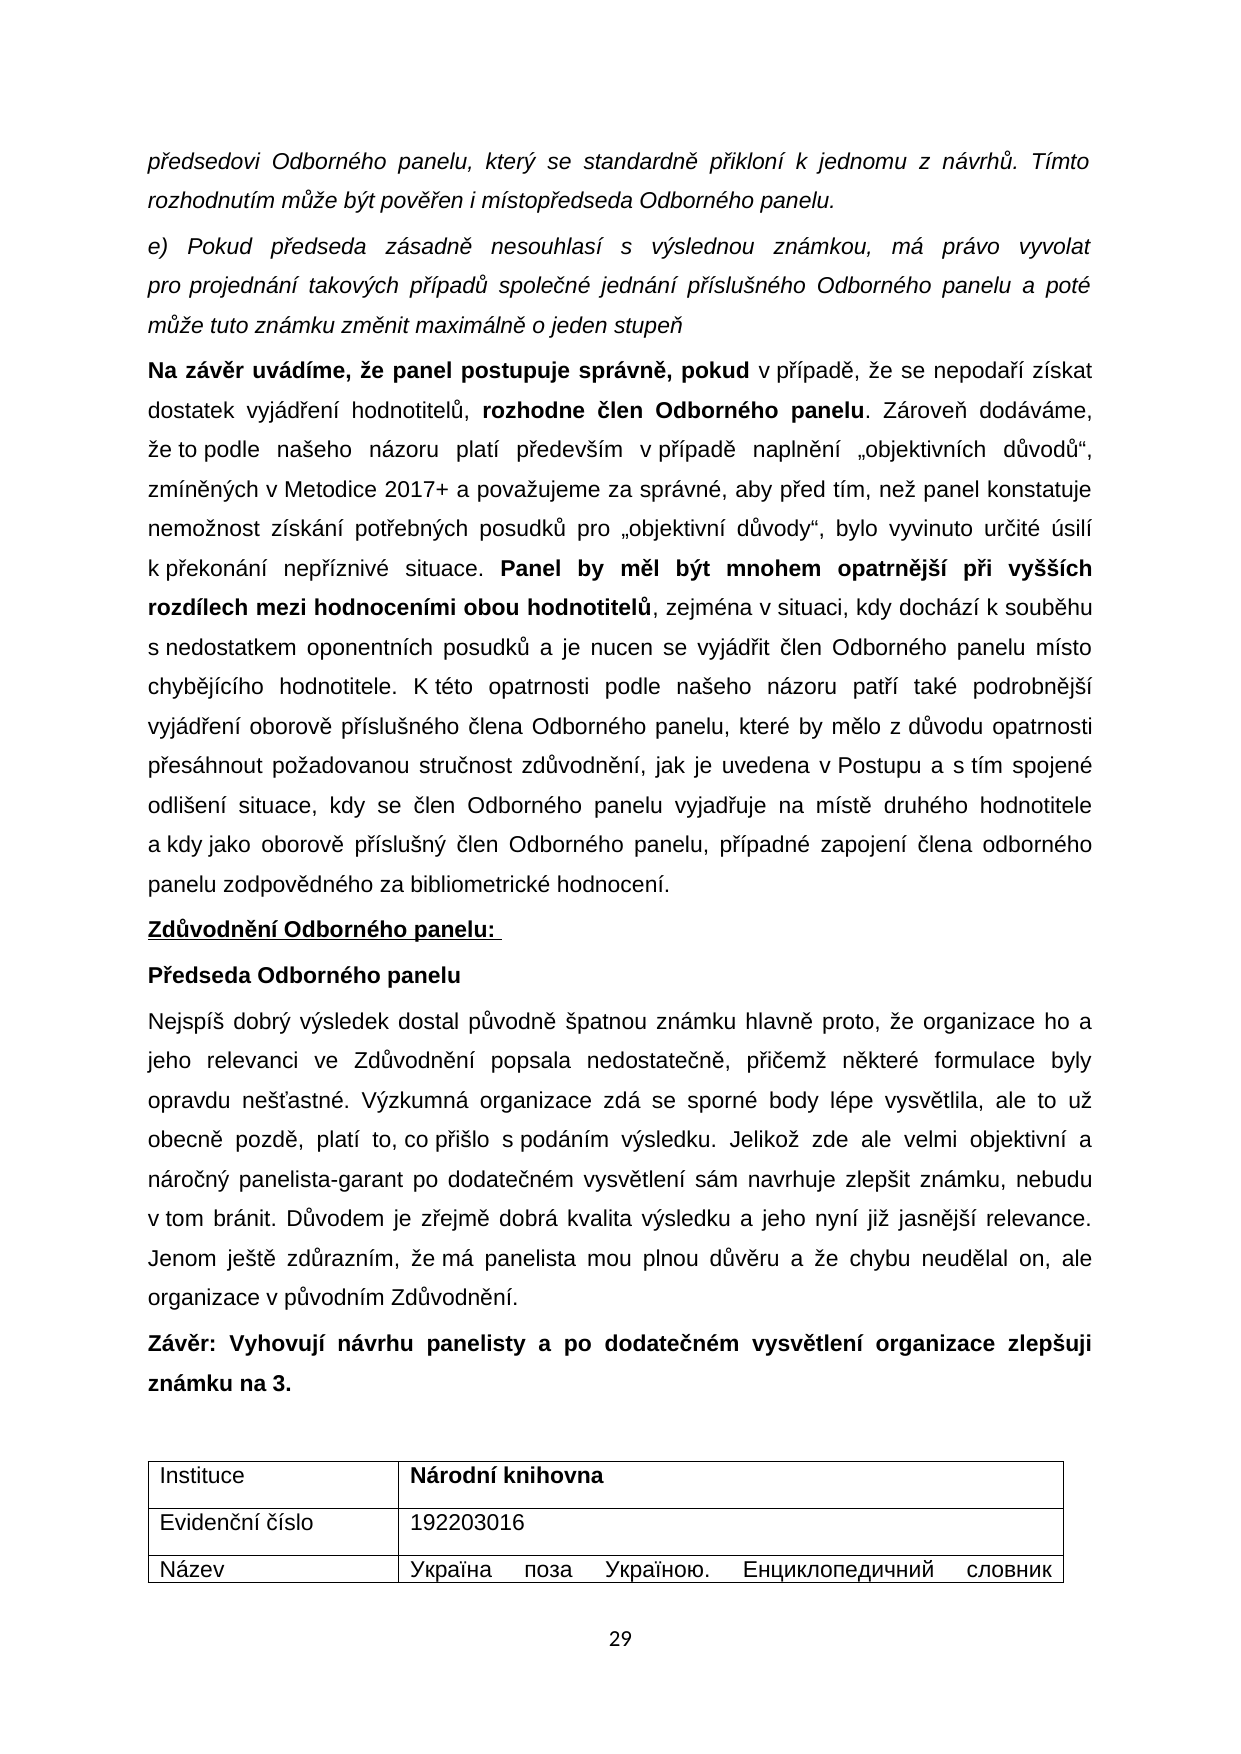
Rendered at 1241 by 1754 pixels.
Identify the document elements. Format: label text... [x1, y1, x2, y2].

table_header Instituce [149, 1462, 398, 1508]
text e) Pokud předseda zásadně nesouhlasí s výslednou známkou, má právo vyvolat pro projednání takových případů společné jednání příslušného Odborného panelu a poté může tuto známku změnit maximálně o jeden stupeň [148, 233, 1093, 338]
table_cell 192203016 [399, 1509, 1063, 1554]
table_cell Evidenční číslo [149, 1509, 398, 1554]
text Zdůvodnění Odborného panelu: [148, 916, 1093, 943]
table_header Národní knihovna [399, 1462, 1063, 1508]
text Na závěr uvádíme, že panel postupuje správně, pokud v případě, že se nepodaří získat dostatek vyjádření hodnotitelů, rozhodne člen Odborného panelu. Zároveň dodáváme, že to podle našeho názoru platí především v případě naplnění „objektivních důvodů“, zmíněných v Metodice 2017+ a považujeme za správné, aby před tím, než panel konstatuje nemožnost získání potřebných posudků pro „objektivní důvody“, bylo vyvinuto určité úsilí k překonání nepříznivé situace. Panel by měl být mnohem opatrnější při vyšších rozdílech mezi hodnoceními obou hodnotitelů, zejména v situaci, kdy dochází k souběhu s nedostatkem oponentních posudků a je nucen se vyjádřit člen Odborného panelu místo chybějícího hodnotitele. K této opatrnosti podle našeho názoru patří také podrobnější vyjádření oborově příslušného člena Odborného panelu, které by mělo z důvodu opatrnosti přesáhnout požadovanou stručnost zdůvodnění, jak je uvedena v Postupu a s tím spojené odlišení situace, kdy se člen Odborného panelu vyjadřuje na místě druhého hodnotitele a kdy jako oborově příslušný člen Odborného panelu, případné zapojení člena odborného panelu zodpovědného za bibliometrické hodnocení. [148, 357, 1093, 897]
text Nejspíš dobrý výsledek dostal původně špatnou známku hlavně proto, že organizace ho a jeho relevanci ve Zdůvodnění popsala nedostatečně, přičemž některé formulace byly opravdu nešťastné. Výzkumná organizace zdá se sporné body lépe vysvětlila, ale to už obecně pozdě, platí to, co přišlo s podáním výsledku. Jelikož zde ale velmi objektivní a náročný panelista-garant po dodatečném vysvětlení sám navrhuje zlepšit známku, nebudu v tom bránit. Důvodem je zřejmě dobrá kvalita výsledku a jeho nyní již jasnější relevance. Jenom ještě zdůrazním, že má panelista mou plnou důvěru a že chybu neudělal on, ale organizace v původním Zdůvodnění. [148, 1008, 1093, 1311]
text Předseda Odborného panelu [148, 962, 1093, 988]
table_cell Název [149, 1556, 398, 1582]
text Závěr: Vyhovují návrhu panelisty a po dodatečném vysvětlení organizace zlepšuji známku na 3. [148, 1330, 1093, 1396]
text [148, 148, 1093, 213]
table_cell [399, 1556, 1063, 1582]
